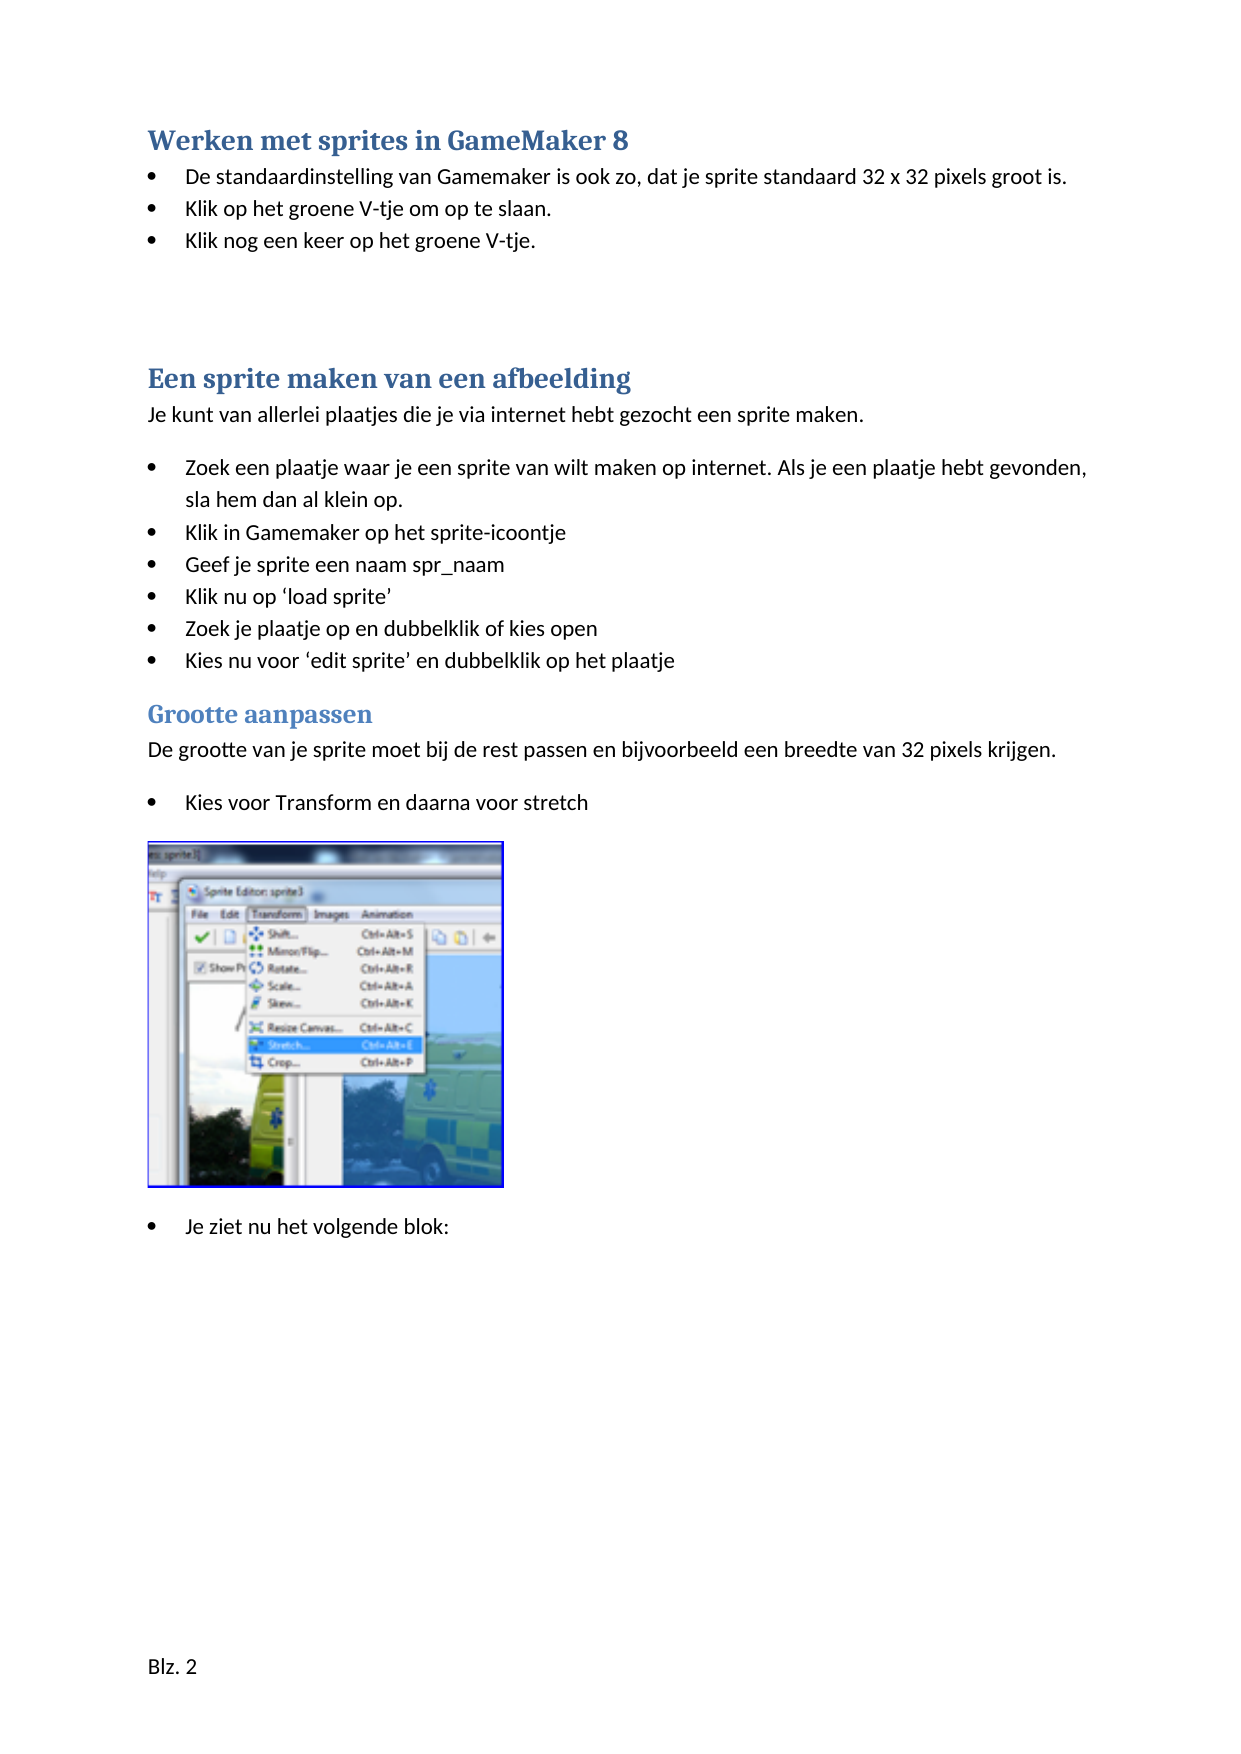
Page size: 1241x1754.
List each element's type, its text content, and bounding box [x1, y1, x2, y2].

subtitle Grootte aanpassen [148, 699, 1093, 731]
list Kies voor Transform en daarna voor stretch [148, 788, 1093, 816]
text De grootte van je sprite moet bij de rest passen en bijvoorbeeld een breedte van 32 pixels krijgen. [148, 735, 1093, 763]
list De standaardinstelling van Gamemaker is ook zo, dat je sprite standaard 32 x 32 pixels groot is. [148, 162, 1093, 190]
picture [147, 841, 504, 1188]
text Je kunt van allerlei plaatjes die je via internet hebt gezocht een sprite maken. [148, 400, 1093, 428]
subtitle Een sprite maken van een afbeelding [148, 362, 1093, 395]
list Kies nu voor ‘edit sprite’ en dubbelklik op het plaatje [148, 647, 1093, 674]
list Klik nog een keer op het groene V-tje. [148, 227, 1093, 255]
list Klik in Gamemaker op het sprite-icoontje [148, 518, 1093, 546]
list Klik op het groene V-tje om op te slaan. [148, 194, 1093, 222]
list Je ziet nu het volgende blok: [148, 1212, 1093, 1240]
list Geef je sprite een naam spr_naam [148, 550, 1093, 578]
list Zoek je plaatje op en dubbelklik of kies open [148, 614, 1093, 642]
list Zoek een plaatje waar je een sprite van wilt maken op internet. Als je een plaatje hebt gevonden, sla hem dan al klein op. [148, 453, 1093, 514]
list Klik nu op ‘load sprite’ [148, 582, 1093, 610]
